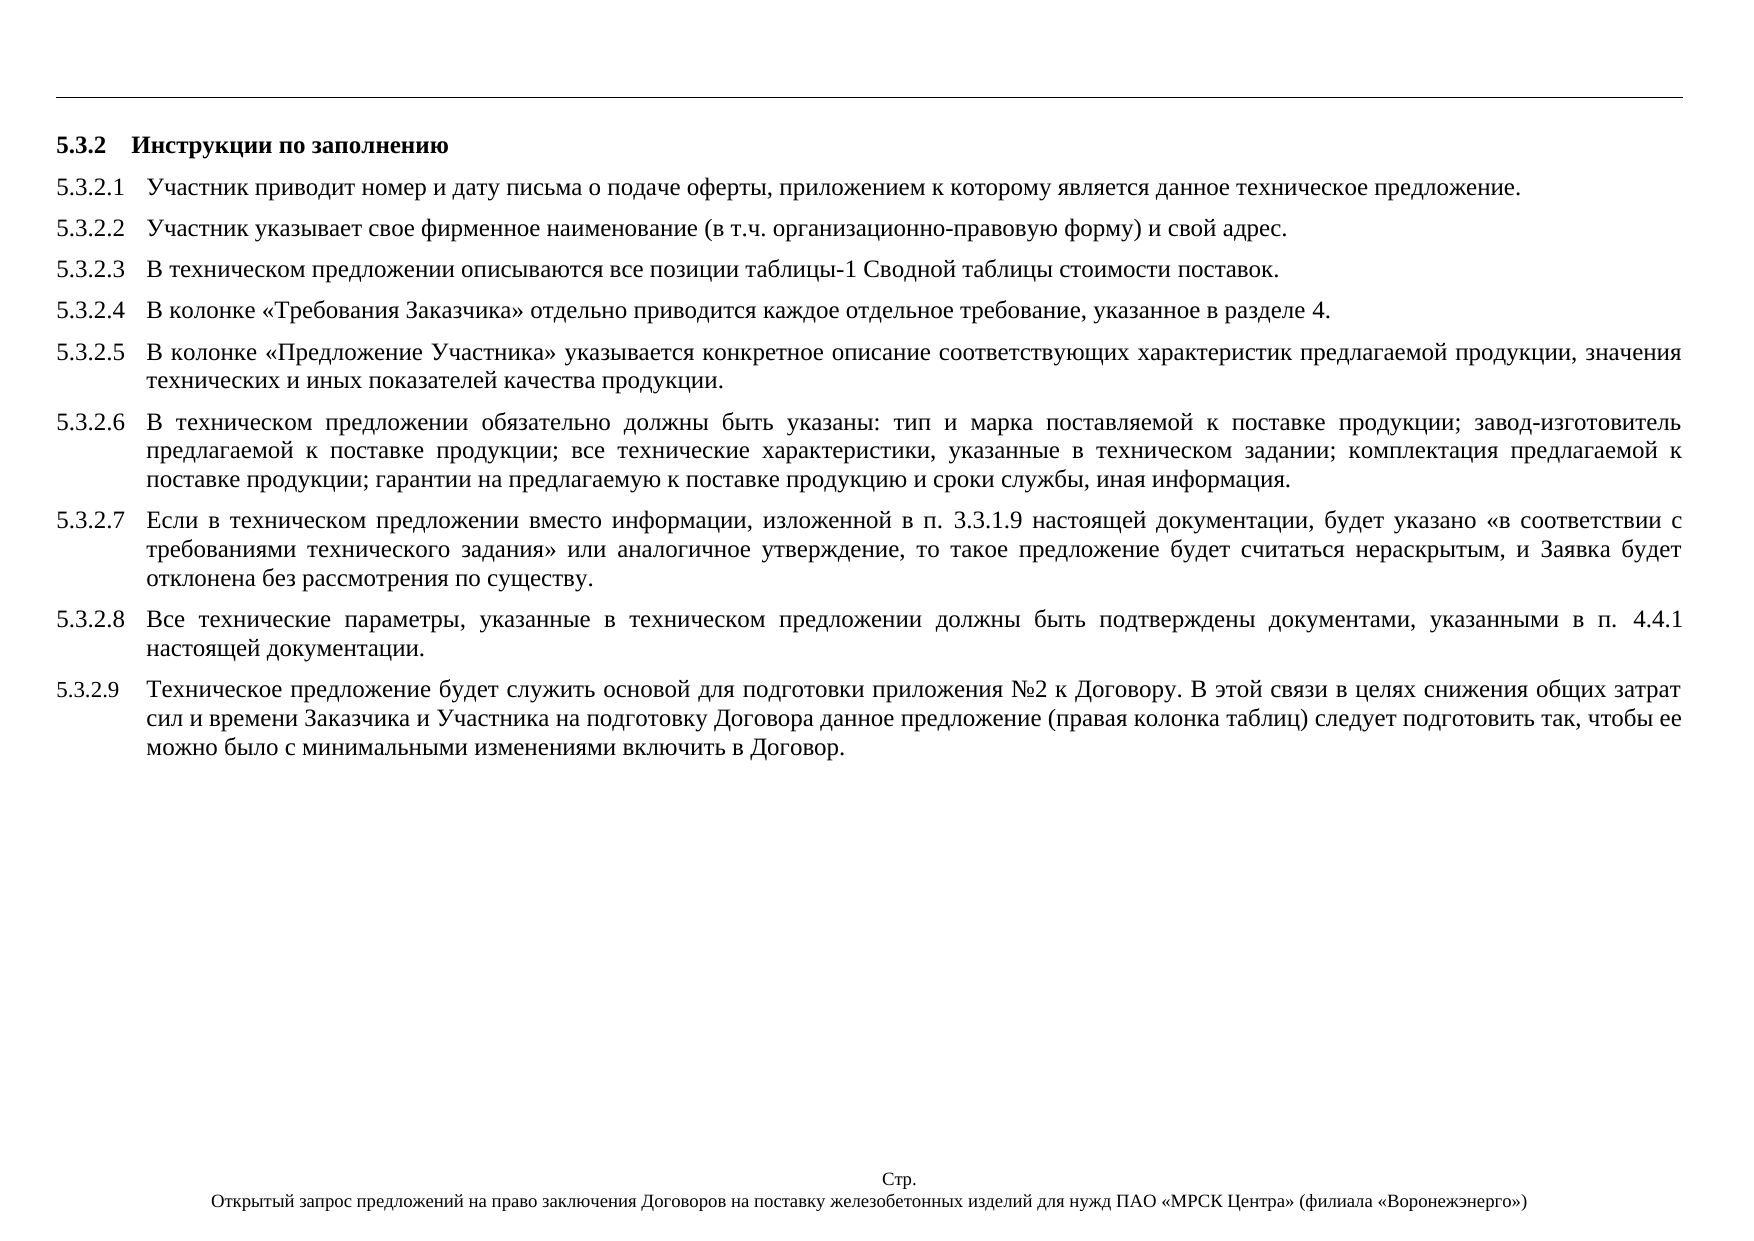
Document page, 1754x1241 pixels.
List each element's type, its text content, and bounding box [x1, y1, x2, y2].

list Все технические параметры, указанные в техническом предложении должны быть подтверждены документами, указанными в п. 4.4.1 настоящей документации. [56, 604, 1683, 662]
list В техническом предложении описываются все позиции таблицы-1 Сводной таблицы стоимости поставок. [56, 254, 1683, 283]
list В колонке «Требования Заказчика» отдельно приводится каждое отдельное требование, указанное в разделе 4. [56, 296, 1683, 324]
list В колонке «Предложение Участника» указывается конкретное описание соответствующих характеристик предлагаемой продукции, значения технических и иных показателей качества продукции. [56, 337, 1683, 394]
list Если в техническом предложении вместо информации, изложенной в п. 3.3.1.9 настоящей документации, будет указано «в соответствии с требованиями технического задания» или аналогичное утверждение, то такое предложение будет считаться нераскрытым, и Заявка будет отклонена без рассмотрения по существу. [56, 506, 1683, 592]
list Участник приводит номер и дату письма о подаче оферты, приложением к которому является данное техническое предложение. [56, 172, 1683, 201]
list Участник указывает свое фирменное наименование (в т.ч. организационно-правовую форму) и свой адрес. [56, 213, 1683, 242]
subtitle Инструкции по заполнению [56, 131, 1683, 159]
list Техническое предложение будет служить основой для подготовки приложения №2 к Договору. В этой связи в целях снижения общих затрат сил и времени Заказчика и Участника на подготовку Договора данное предложение (правая колонка таблиц) следует подготовить так, чтобы ее можно было с минимальными изменениями включить в Договор. [56, 674, 1683, 761]
list В техническом предложении обязательно должны быть указаны: тип и марка поставляемой к поставке продукции; завод-изготовитель предлагаемой к поставке продукции; все технические характеристики, указанные в техническом задании; комплектация предлагаемой к поставке продукции; гарантии на предлагаемую к поставке продукцию и сроки службы, иная информация. [56, 407, 1683, 493]
